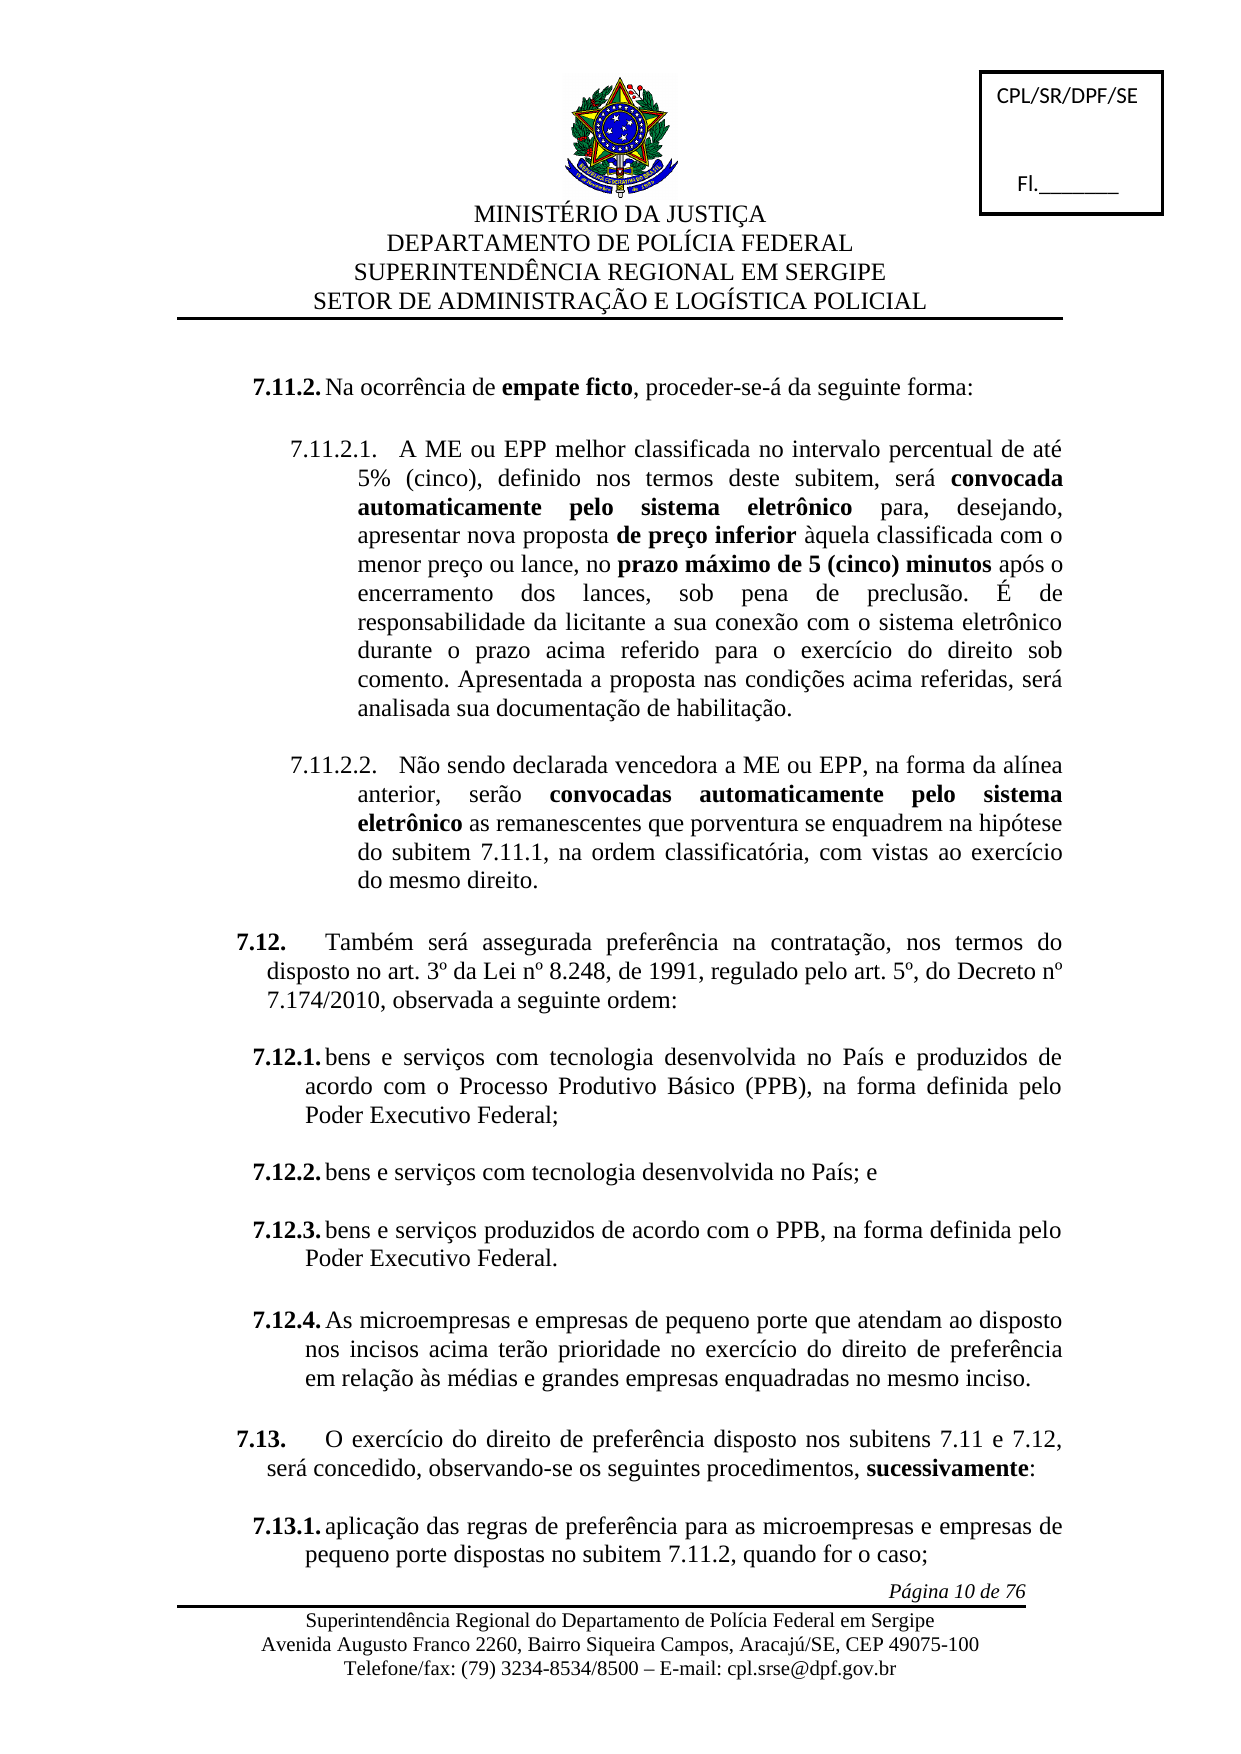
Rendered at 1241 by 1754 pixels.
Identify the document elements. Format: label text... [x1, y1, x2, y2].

list bens e serviços com tecnologia desenvolvida no País; e [252, 1157, 1063, 1186]
list As microempresas e empresas de pequeno porte que atendam ao disposto nos incisos acima terão prioridade no exercício do direito de preferência em relação às médias e grandes empresas enquadradas no mesmo inciso. [252, 1305, 1063, 1392]
list bens e serviços produzidos de acordo com o PPB, na forma definida pelo Poder Executivo Federal. [252, 1215, 1063, 1272]
list O exercício do direito de preferência disposto nos subitens 7.11 e 7.12, será concedido, observando-se os seguintes procedimentos, sucessivamente: [236, 1424, 1063, 1482]
list aplicação das regras de preferência para as microempresas e empresas de pequeno porte dispostas no subitem 7.11.2, quando for o caso; [252, 1511, 1063, 1568]
list Também será assegurada preferência na contratação, nos termos do disposto no art. 3º da Lei nº 8.248, de 1991, regulado pelo art. 5º, do Decreto nº 7.174/2010, observada a seguinte ordem: [236, 927, 1063, 1013]
list A ME ou EPP melhor classificada no intervalo percentual de até 5% (cinco), definido nos termos deste subitem, será convocada automaticamente pelo sistema eletrônico para, desejando, apresentar nova proposta de preço inferior àquela classificada com o menor preço ou lance, no prazo máximo de 5 (cinco) minutos após o encerramento dos lances, sob pena de preclusão. É de responsabilidade da licitante a sua conexão com o sistema eletrônico durante o prazo acima referido para o exercício do direito sob comento. Apresentada a proposta nas condições acima referidas, será analisada sua documentação de habilitação. [290, 434, 1063, 722]
list Na ocorrência de empate ficto, proceder-se-á da seguinte forma: [252, 372, 1063, 401]
list Não sendo declarada vencedora a ME ou EPP, na forma da alínea anterior, serão convocadas automaticamente pelo sistema eletrônico as remanescentes que porventura se enquadrem na hipótese do subitem 7.11.1, na ordem classificatória, com vistas ao exercício do mesmo direito. [290, 751, 1063, 894]
list bens e serviços com tecnologia desenvolvida no País e produzidos de acordo com o Processo Produtivo Básico (PPB), na forma definida pelo Poder Executivo Federal; [252, 1042, 1063, 1128]
